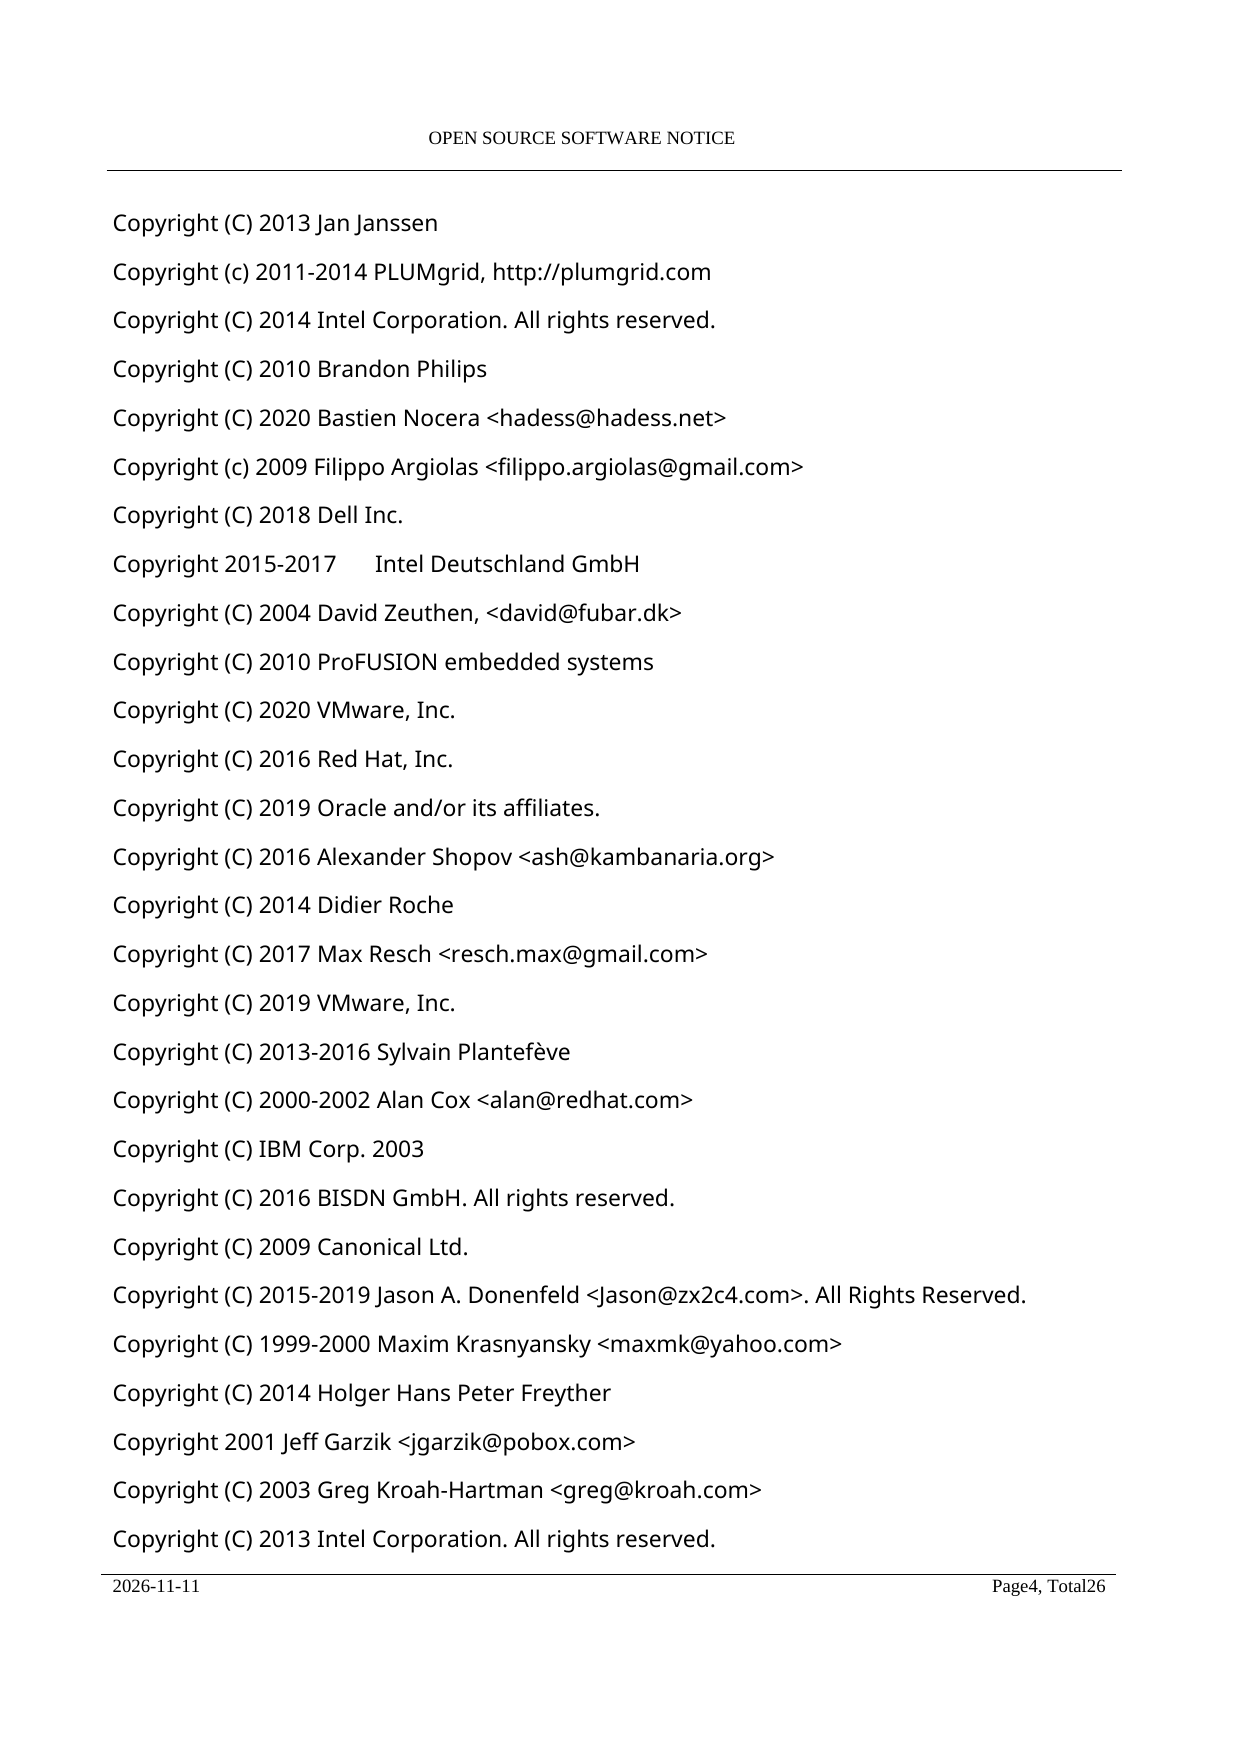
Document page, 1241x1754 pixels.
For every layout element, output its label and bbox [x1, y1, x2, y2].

text [112, 206, 1128, 1555]
